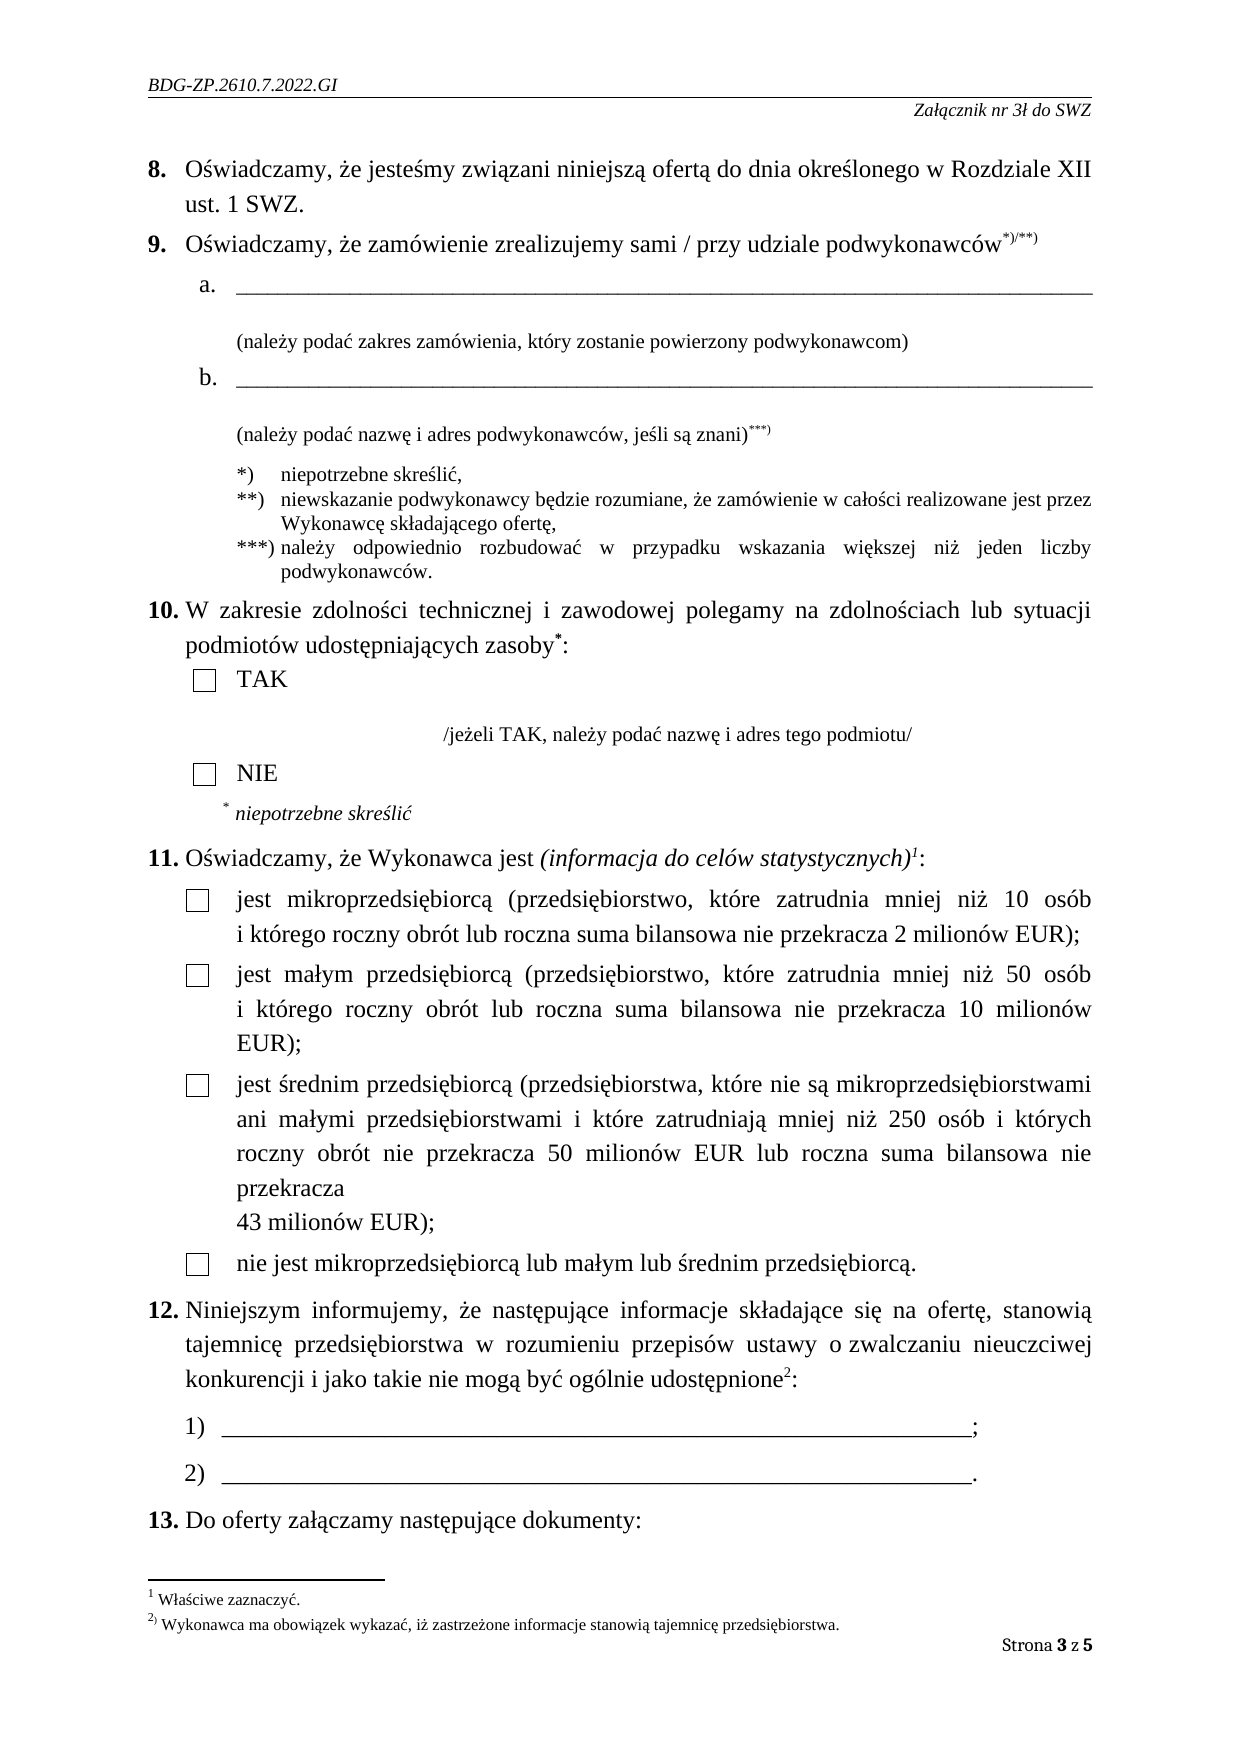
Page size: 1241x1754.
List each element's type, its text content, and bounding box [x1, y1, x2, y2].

list (należy podać zakres zamówienia, który zostanie powierzony podwykonawcom) [199, 269, 1092, 353]
list jest mikroprzedsiębiorcą (przedsiębiorstwo, które zatrudnia mniej niż 10 osób i którego roczny obrót lub roczna suma bilansowa nie przekracza 2 milionów EUR); [185, 884, 1092, 947]
list ____________________________________________________________. [184, 1458, 1092, 1486]
list ***) należy odpowiednio rozbudować w przypadku wskazania większej niż jeden liczby podwykonawców. [236, 534, 1092, 583]
list Niniejszym informujemy, że następujące informacje składające się na ofertę, stanowią tajemnicę przedsiębiorstwa w rozumieniu przepisów ustawy o zwalczaniu nieuczciwej konkurencji i jako takie nie mogą być ogólnie udostępnione: [148, 1295, 1092, 1392]
text NIE [192, 758, 1092, 787]
list (należy podać nazwę i adres podwykonawców, jeśli są znani)***) [199, 362, 1092, 446]
list jest małym przedsiębiorcą (przedsiębiorstwo, które zatrudnia mniej niż 50 osób i którego roczny obrót lub roczna suma bilansowa nie przekracza 10 milionów EUR); [185, 959, 1092, 1057]
list Oświadczamy, że zamówienie zrealizujemy sami / przy udziale podwykonawców*)/**) [148, 229, 1092, 258]
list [184, 1411, 1092, 1439]
list **) niewskazanie podwykonawcy będzie rozumiane, że zamówienie w całości realizowane jest przez Wykonawcę składającego ofertę, [236, 486, 1092, 534]
text TAK [192, 664, 1092, 722]
list Oświadczamy, że Wykonawca jest (informacja do celów statystycznych): [148, 843, 1092, 872]
list *) niepotrzebne skreślić, [236, 462, 1092, 486]
text /jeżeli TAK, należy podać nazwę i adres tego podmiotu/ [443, 722, 1092, 746]
list jest średnim przedsiębiorcą (przedsiębiorstwa, które nie są mikroprzedsiębiorstwami ani małymi przedsiębiorstwami i które zatrudniają mniej niż 250 osób i których roczny obrót nie przekracza 50 milionów EUR lub roczna suma bilansowa nie przekracza 43 milionów EUR); [185, 1069, 1092, 1236]
list nie jest mikroprzedsiębiorcą lub małym lub średnim przedsiębiorcą. [185, 1248, 1092, 1277]
list Oświadczamy, że jesteśmy związani niniejszą ofertą do dnia określonego w Rozdziale XII ust. 1 SWZ. [148, 154, 1092, 217]
list W zakresie zdolności technicznej i zawodowej polegamy na zdolnościach lub sytuacji podmiotów udostępniających zasoby*: [148, 595, 1092, 658]
list * niepotrzebne skreślić [223, 799, 1092, 826]
list Do oferty załączamy następujące dokumenty: [148, 1505, 1092, 1533]
